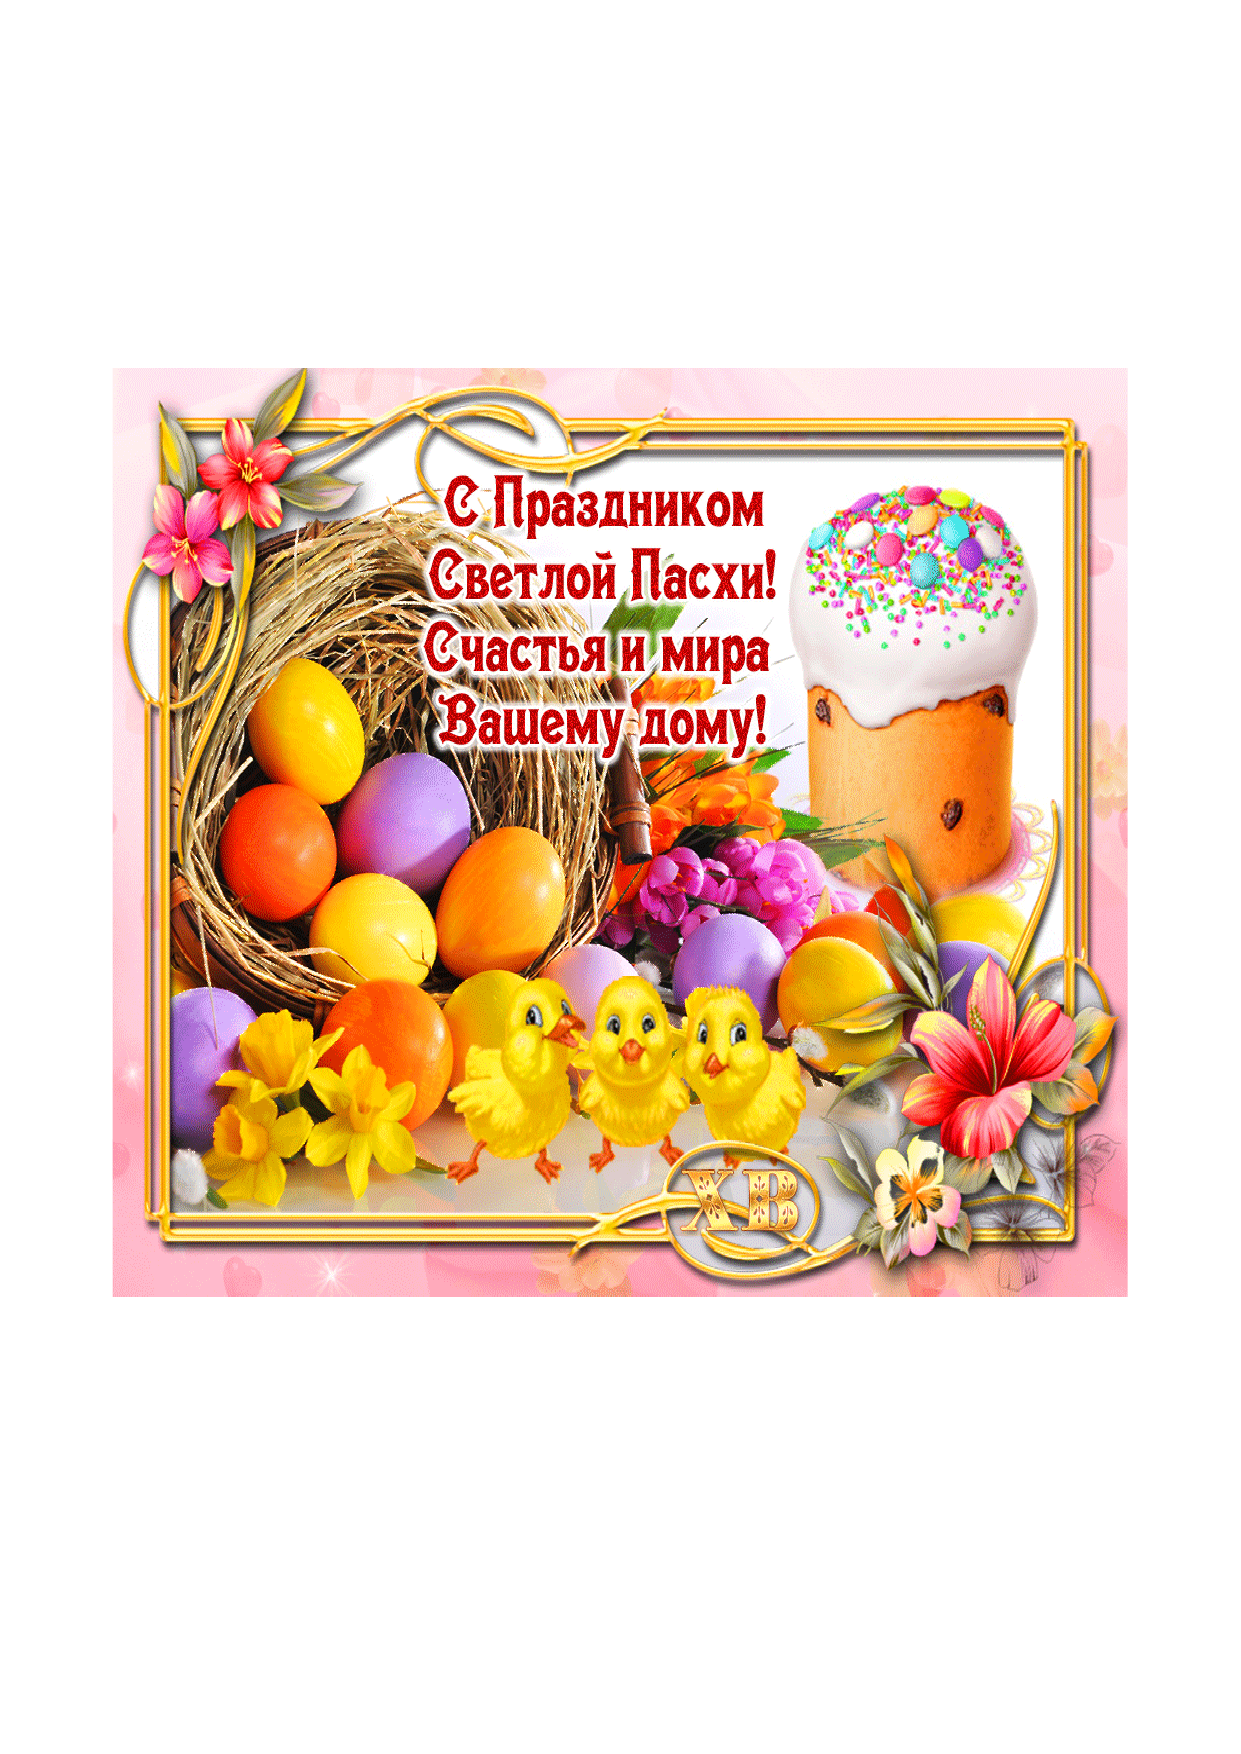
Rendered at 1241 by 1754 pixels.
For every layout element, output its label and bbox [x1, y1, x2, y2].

picture [112, 368, 1128, 1297]
